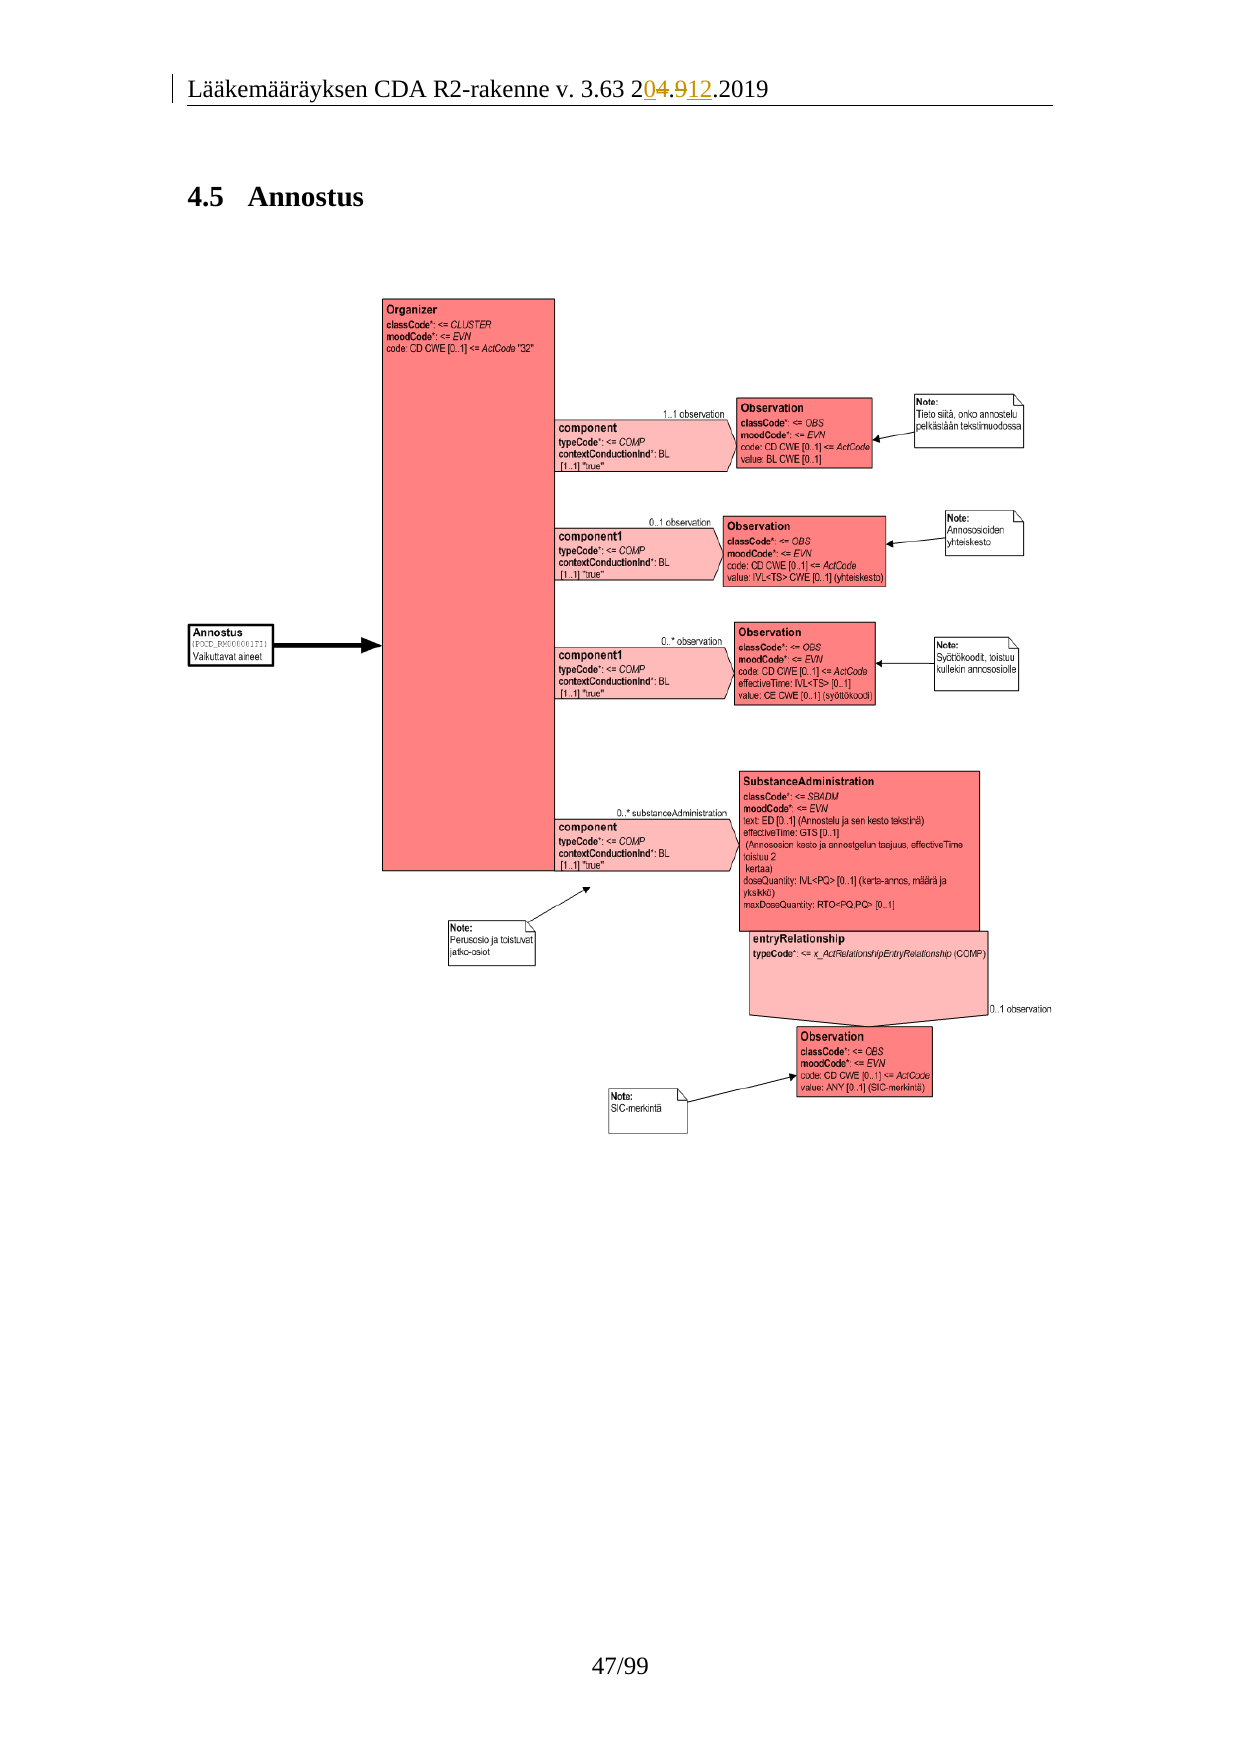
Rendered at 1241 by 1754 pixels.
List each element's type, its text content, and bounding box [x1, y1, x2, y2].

subtitle Annostus [187, 179, 1053, 212]
picture [187, 298, 1052, 1134]
